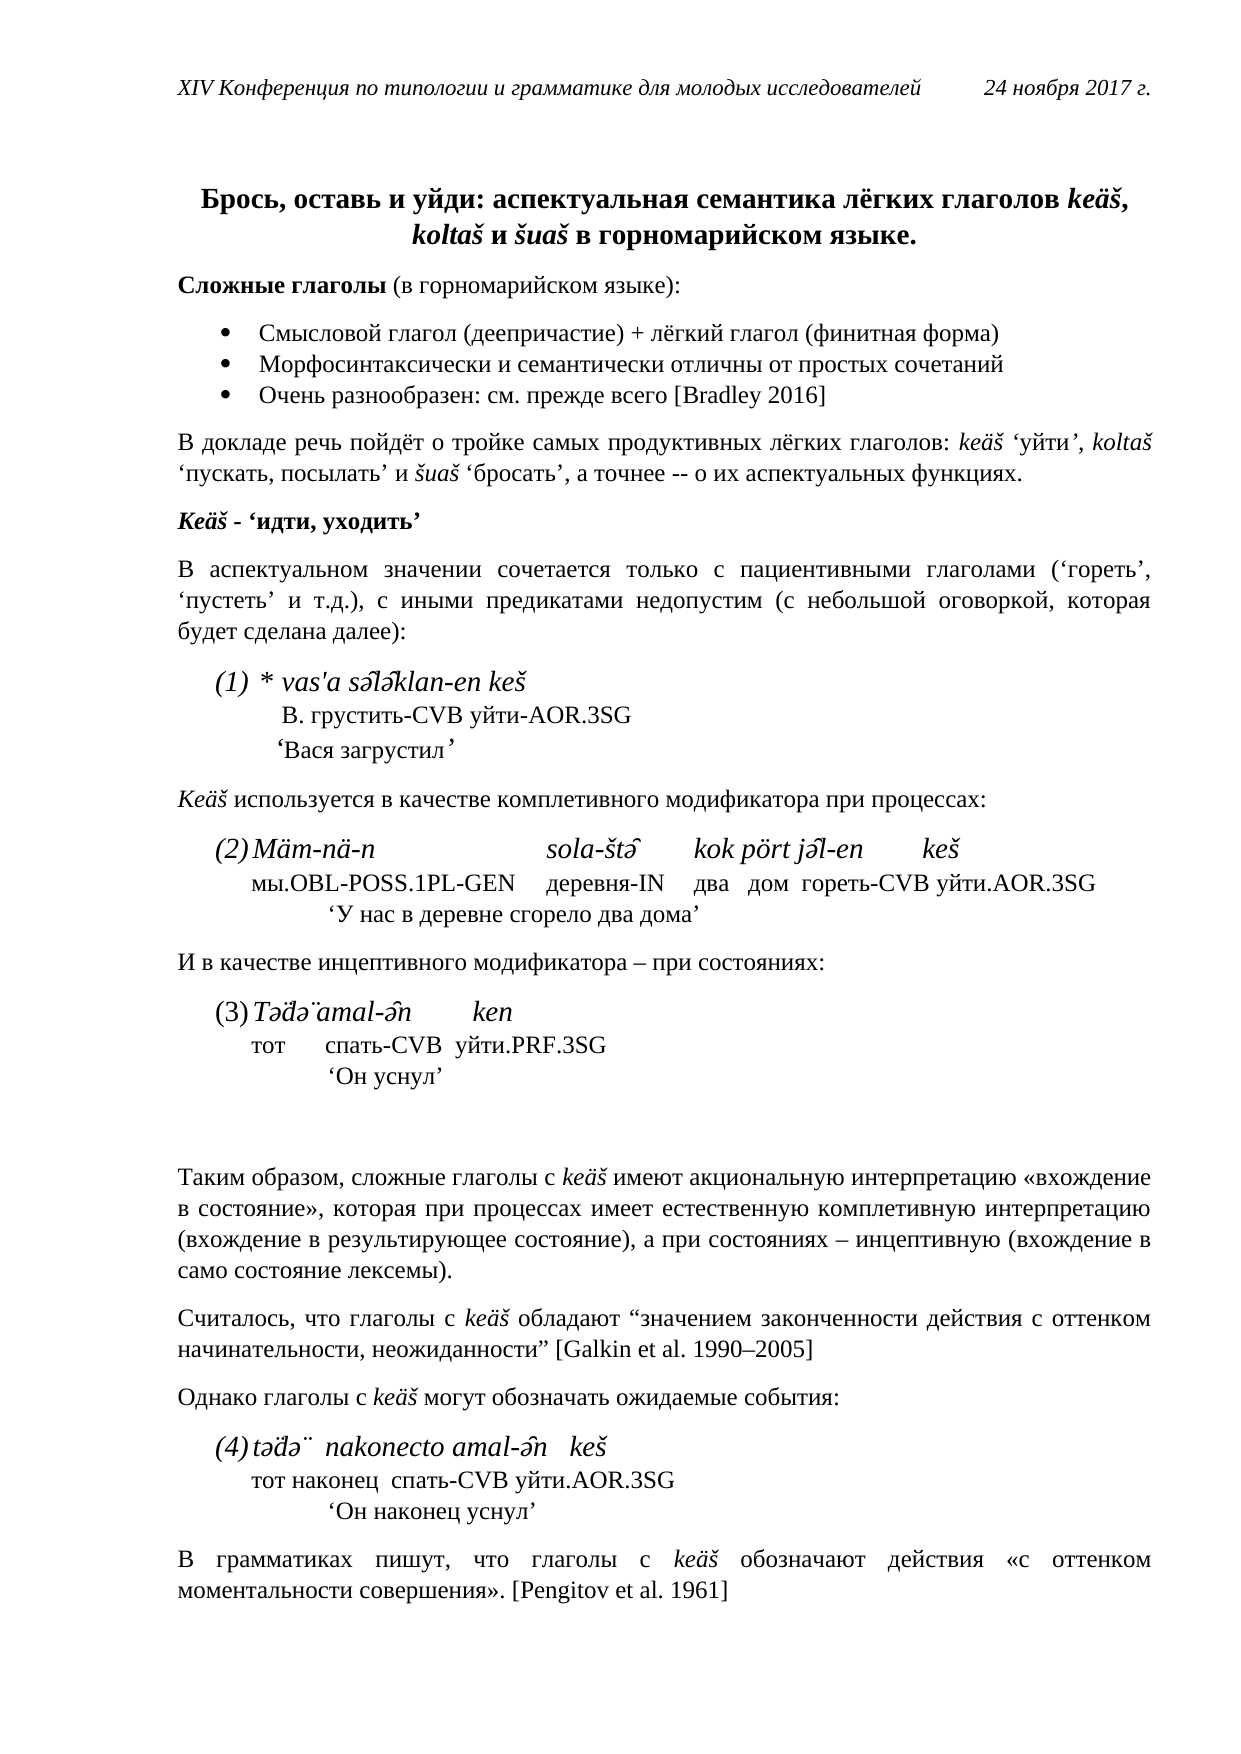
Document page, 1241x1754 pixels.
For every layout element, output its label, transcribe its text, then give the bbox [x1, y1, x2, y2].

list Tə̈də̈ amal-ə̑n ken [215, 994, 1152, 1028]
list ‘Он уснул’ [327, 1061, 1152, 1090]
text Таким образом, сложные глаголы с keäš имеют акциональную интерпретацию «вхождение в состояние», которая при процессах имеет естественную комплетивную интерпретацию (вхождение в результирующее состояние), а при состояниях – инцептивную (вхождение в само состояние лексемы). [177, 1162, 1152, 1284]
list Смысловой глагол (деепричастие) + лёгкий глагол (финитная форма) [221, 318, 1152, 346]
text В аспектуальном значении сочетается только с пациентивными глаголами (‘гореть’, ‘пустеть’ и т.д.), с иными предикатами недопустим (с небольшой оговоркой, которая будет сделана далее): [177, 554, 1152, 645]
text тот наконец спать-CVB уйти.AOR.3SG [177, 1465, 1152, 1494]
text тот спать-CVB уйти.PRF.3SG [177, 1030, 1152, 1059]
text И в качестве инцептивного модификатора – при состояниях: [177, 947, 1152, 975]
text Keäš используется в качестве комплетивного модификатора при процессах: [177, 784, 1152, 813]
list tə̈də̈ nakonecto amal-ə̑n keš [215, 1429, 1152, 1463]
list ‘У нас в деревне сгорело два дома’ [327, 899, 1152, 928]
list Mäm-nä-n sola-štə̑ kok pört jə̑l-en keš [215, 832, 1152, 865]
text Keäš - ‘идти, уходить’ [177, 506, 1152, 535]
list В. грустить-CVB уйти-AOR.3SG [252, 700, 1152, 728]
text Брось, оставь и уйди: аспектуальная семантика лёгких глаголов keäš, koltaš и šuaš в горномарийском языке. [177, 181, 1152, 251]
text мы.OBL-POSS.1PL-GEN деревня-IN два дом гореть-CVB уйти.AOR.3SG [177, 868, 1152, 897]
text Сложные глаголы (в горномарийском языке): [177, 270, 1152, 299]
text В грамматиках пишут, что глаголы с keäš обозначают действия «с оттенком моментальности совершения». [Pengitov et al. 1961] [177, 1544, 1152, 1604]
list * vas'a sə̑lə̑klan-en keš [215, 664, 1152, 697]
text В докладе речь пойдёт о тройке самых продуктивных лёгких глаголов: keäš ‘уйти’, koltaš ‘пускать, посылать’ и šuaš ‘бросать’, а точнее -- о их аспектуальных функциях. [177, 427, 1152, 487]
text Однако глаголы c keäš могут обозначать ожидаемые события: [177, 1382, 1152, 1410]
list Очень разнообразен: см. прежде всего [Bradley 2016] [221, 380, 1152, 408]
text Считалось, что глаголы с keäš обладают “значением законченности действия с оттенком начинательности, неожиданности” [Galkin et al. 1990–2005] [177, 1303, 1152, 1363]
list Морфосинтаксически и семантически отличны от простых сочетаний [221, 349, 1152, 377]
list ‘Вася загрустил’ [252, 731, 1152, 765]
list ‘Он наконец уснул’ [327, 1496, 1152, 1525]
